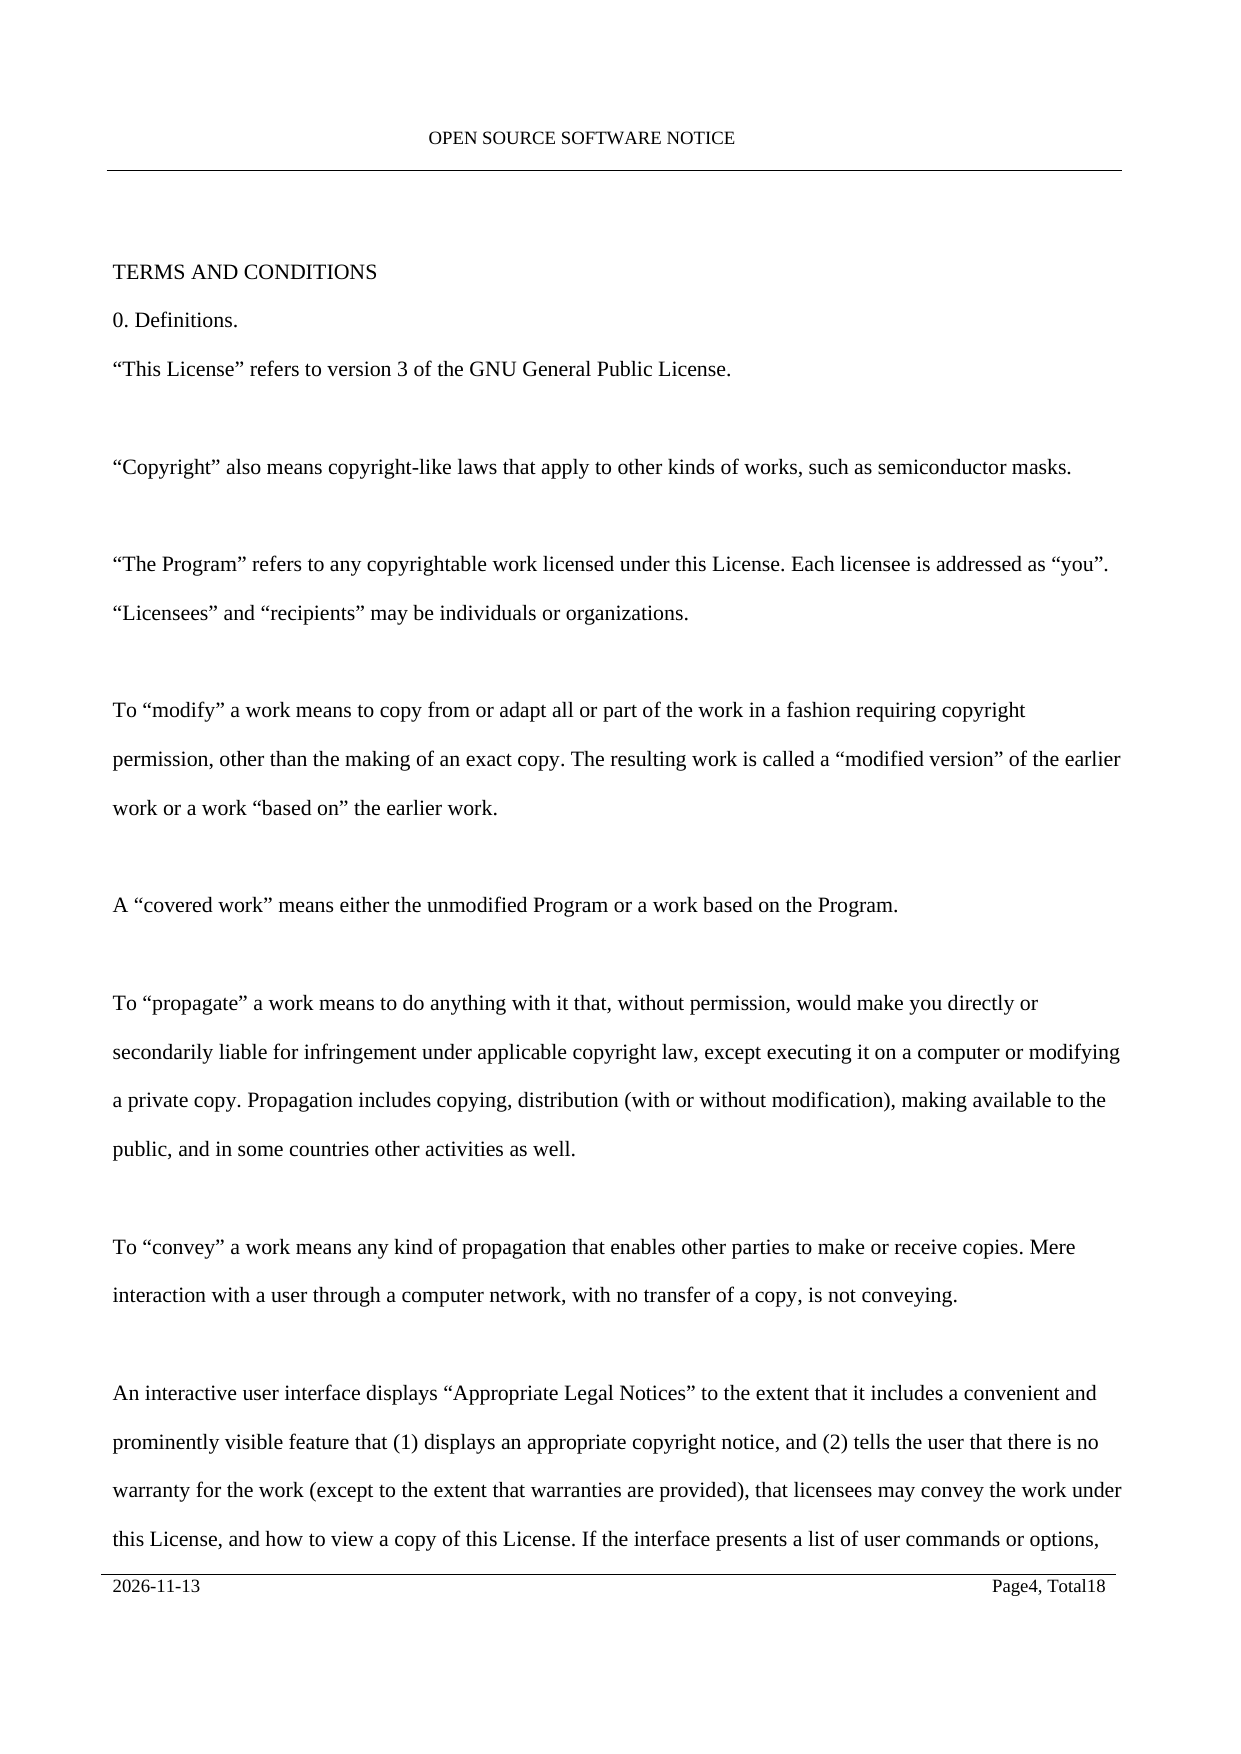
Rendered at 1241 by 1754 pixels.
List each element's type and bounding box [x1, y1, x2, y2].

text [112, 206, 1128, 1555]
